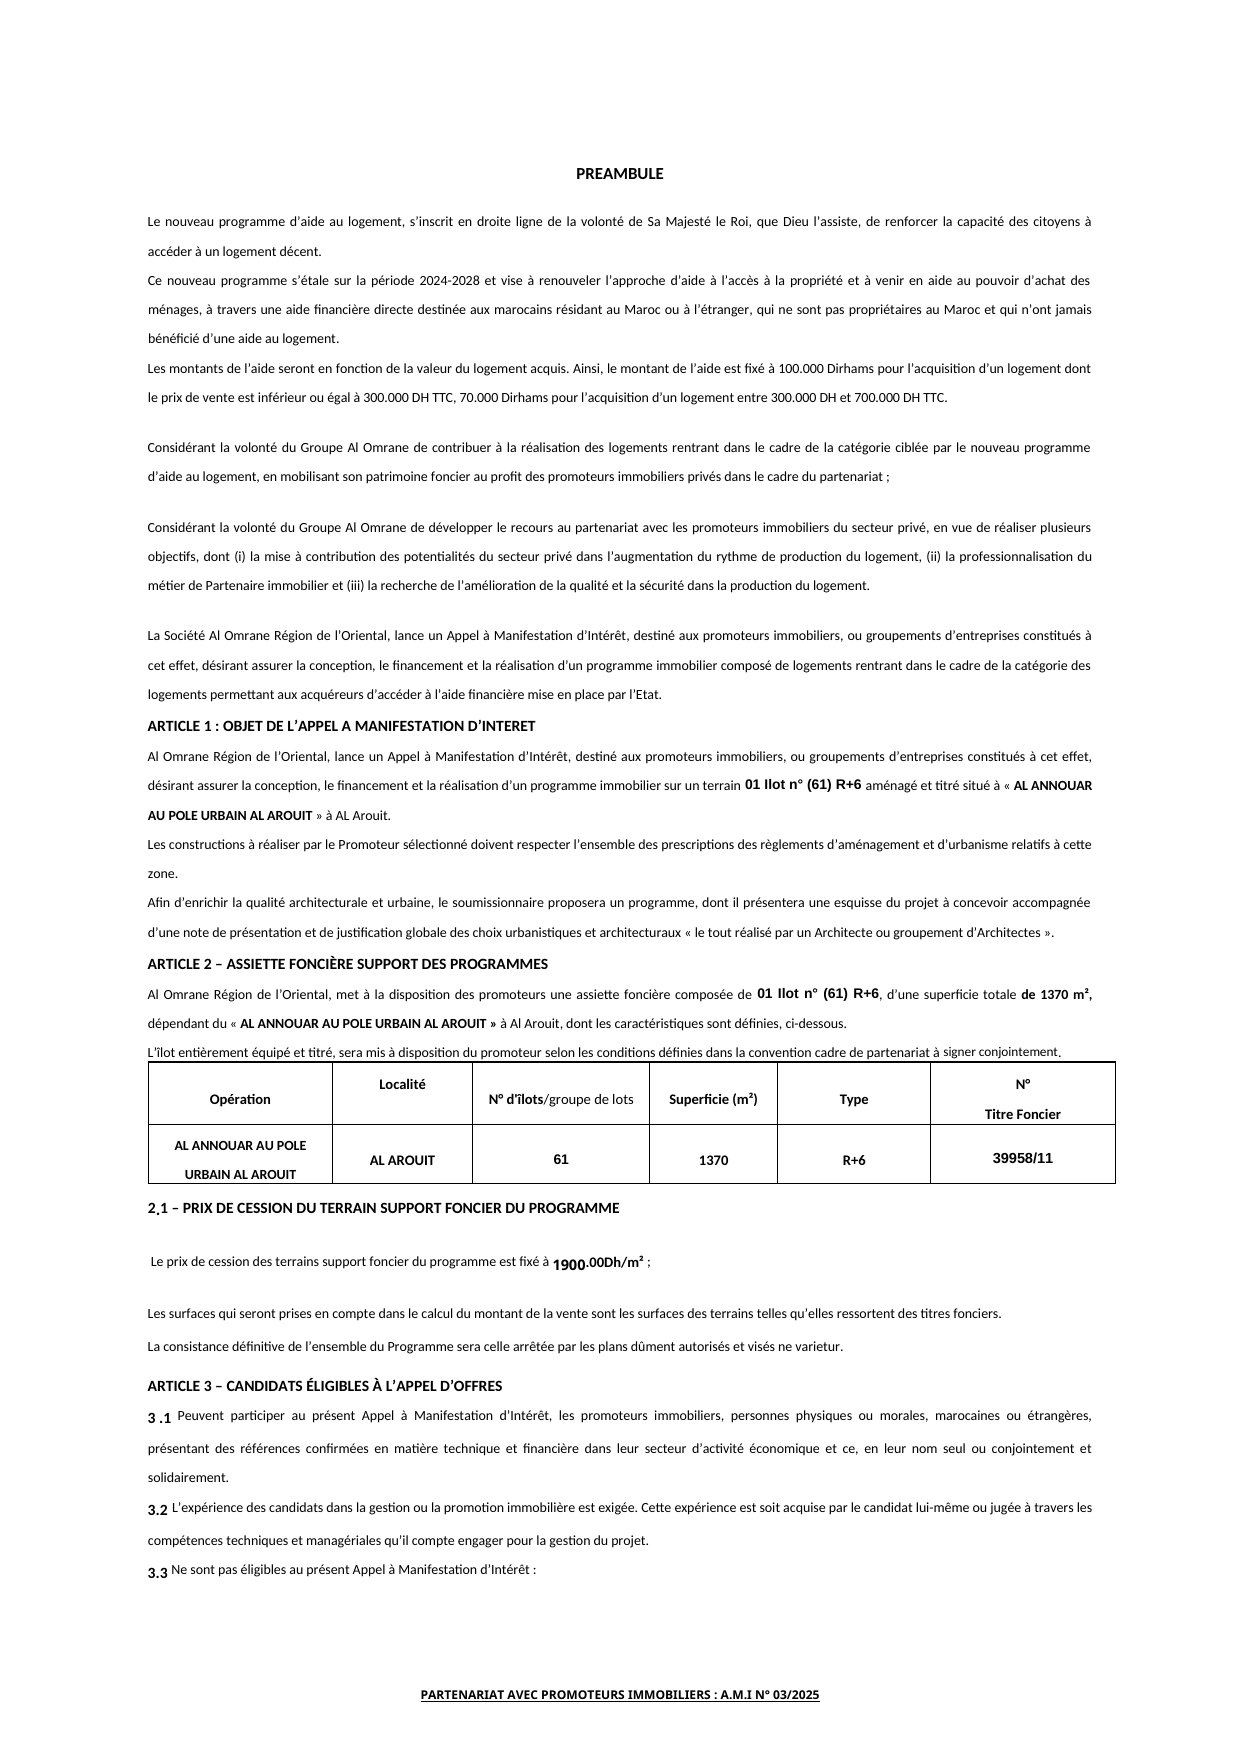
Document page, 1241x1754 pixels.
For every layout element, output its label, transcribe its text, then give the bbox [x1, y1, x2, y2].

text Les constructions à réaliser par le Promoteur sélectionné doivent respecter l’ensemble des prescriptions des règlements d’aménagement et d’urbanisme relatifs à cette zone. [147, 823, 1093, 882]
table_cell AL AROUIT [333, 1125, 472, 1183]
text La consistance définitive de l’ensemble du Programme sera celle arrêtée par les plans dûment autorisés et visés ne varietur. [147, 1326, 1093, 1355]
table_header N° Titre Foncier [931, 1063, 1115, 1123]
table_cell 39958/11 [931, 1125, 1115, 1183]
table_cell 1370 [650, 1125, 777, 1183]
text L’îlot entièrement équipé et titré, sera mis à disposition du promoteur selon les conditions définies dans la convention cadre de partenariat à signer conjointement. [147, 1032, 1093, 1061]
table_header Localité [333, 1063, 472, 1123]
table_cell AL ANNOUAR AU POLE URBAIN AL AROUIT [149, 1125, 332, 1183]
text Afin d’enrichir la qualité architecturale et urbaine, le soumissionnaire proposera un programme, dont il présentera une esquisse du projet à concevoir accompagnée d’une note de présentation et de justification globale des choix urbanistiques et architecturaux « le tout réalisé par un Architecte ou groupement d’Architectes ». [147, 882, 1093, 941]
table_header Type [778, 1063, 930, 1123]
text 3.2 L’expérience des candidats dans la gestion ou la promotion immobilière est exigée. Cette expérience est soit acquise par le candidat lui-même ou jugée à travers les compétences techniques et managériales qu’il compte engager pour la gestion du projet. [147, 1486, 1093, 1549]
text 3 .1 Peuvent participer au présent Appel à Manifestation d’Intérêt, les promoteurs immobiliers, personnes physiques ou morales, marocaines ou étrangères, présentant des références confirmées en matière technique et financière dans leur secteur d’activité économique et ce, en leur nom seul ou conjointement et solidairement. [147, 1395, 1093, 1486]
text ARTICLE 3 – CANDIDATS ÉLIGIBLES À L’APPEL D’OFFRES [147, 1362, 1093, 1395]
text Le prix de cession des terrains support foncier du programme est fixé à 1900.00Dh/m² ; [147, 1241, 1093, 1274]
text La Société Al Omrane Région de l’Oriental, lance un Appel à Manifestation d’Intérêt, destiné aux promoteurs immobiliers, ou groupements d’entreprises constitués à cet effet, désirant assurer la conception, le financement et la réalisation d’un programme immobilier composé de logements rentrant dans le cadre de la catégorie des logements permettant aux acquéreurs d’accéder à l’aide financière mise en place par l’Etat. [147, 615, 1093, 703]
text 3.3 Ne sont pas éligibles au présent Appel à Manifestation d’Intérêt : [147, 1549, 1093, 1582]
text ARTICLE 2 – ASSIETTE FONCIÈRE SUPPORT DES PROGRAMMES [147, 941, 1093, 973]
text Le nouveau programme d’aide au logement, s’inscrit en droite ligne de la volonté de Sa Majesté le Roi, que Dieu l’assiste, de renforcer la capacité des citoyens à accéder à un logement décent. [147, 201, 1093, 259]
table_header Superficie (m²) [650, 1063, 777, 1123]
text Les surfaces qui seront prises en compte dans le calcul du montant de la vente sont les surfaces des terrains telles qu’elles ressortent des titres fonciers. [147, 1292, 1093, 1321]
table_header Opération [149, 1063, 332, 1123]
text Ce nouveau programme s’étale sur la période 2024-2028 et vise à renouveler l’approche d’aide à l’accès à la propriété et à venir en aide au pouvoir d’achat des ménages, à travers une aide financière directe destinée aux marocains résidant au Maroc ou à l’étranger, qui ne sont pas propriétaires au Maroc et qui n’ont jamais bénéficié d’une aide au logement. [148, 259, 1093, 347]
table_cell 61 [473, 1125, 649, 1183]
table_header N° d'îlots/groupe de lots [473, 1063, 649, 1123]
text PREAMBULE [147, 148, 1093, 183]
text 2.1 – PRIX DE CESSION DU TERRAIN SUPPORT FONCIER DU PROGRAMME [148, 1184, 1093, 1220]
text Considérant la volonté du Groupe Al Omrane de développer le recours au partenariat avec les promoteurs immobiliers du secteur privé, en vue de réaliser plusieurs objectifs, dont (i) la mise à contribution des potentialités du secteur privé dans l’augmentation du rythme de production du logement, (ii) la professionnalisation du métier de Partenaire immobilier et (iii) la recherche de l’amélioration de la qualité et la sécurité dans la production du logement. [147, 506, 1093, 594]
text Al Omrane Région de l’Oriental, met à la disposition des promoteurs une assiette foncière composée de 01 Ilot n° (61) R+6, d’une superficie totale de 1370 m², dépendant du « AL ANNOUAR AU POLE URBAIN AL AROUIT » à Al Arouit, dont les caractéristiques sont définies, ci-dessous. [147, 973, 1093, 1032]
text Al Omrane Région de l’Oriental, lance un Appel à Manifestation d’Intérêt, destiné aux promoteurs immobiliers, ou groupements d’entreprises constitués à cet effet, désirant assurer la conception, le financement et la réalisation d’un programme immobilier sur un terrain 01 Ilot n° (61) R+6 aménagé et titré situé à « AL ANNOUAR AU POLE URBAIN AL AROUIT » à AL Arouit. [147, 736, 1093, 823]
text Considérant la volonté du Groupe Al Omrane de contribuer à la réalisation des logements rentrant dans le cadre de la catégorie ciblée par le nouveau programme d’aide au logement, en mobilisant son patrimoine foncier au profit des promoteurs immobiliers privés dans le cadre du partenariat ; [147, 427, 1093, 485]
text ARTICLE 1 : OBJET DE L’APPEL A MANIFESTATION D’INTERET [147, 703, 1093, 736]
text Les montants de l’aide seront en fonction de la valeur du logement acquis. Ainsi, le montant de l’aide est fixé à 100.000 Dirhams pour l’acquisition d’un logement dont le prix de vente est inférieur ou égal à 300.000 DH TTC, 70.000 Dirhams pour l’acquisition d’un logement entre 300.000 DH et 700.000 DH TTC. [147, 347, 1093, 406]
table_cell R+6 [778, 1125, 930, 1183]
